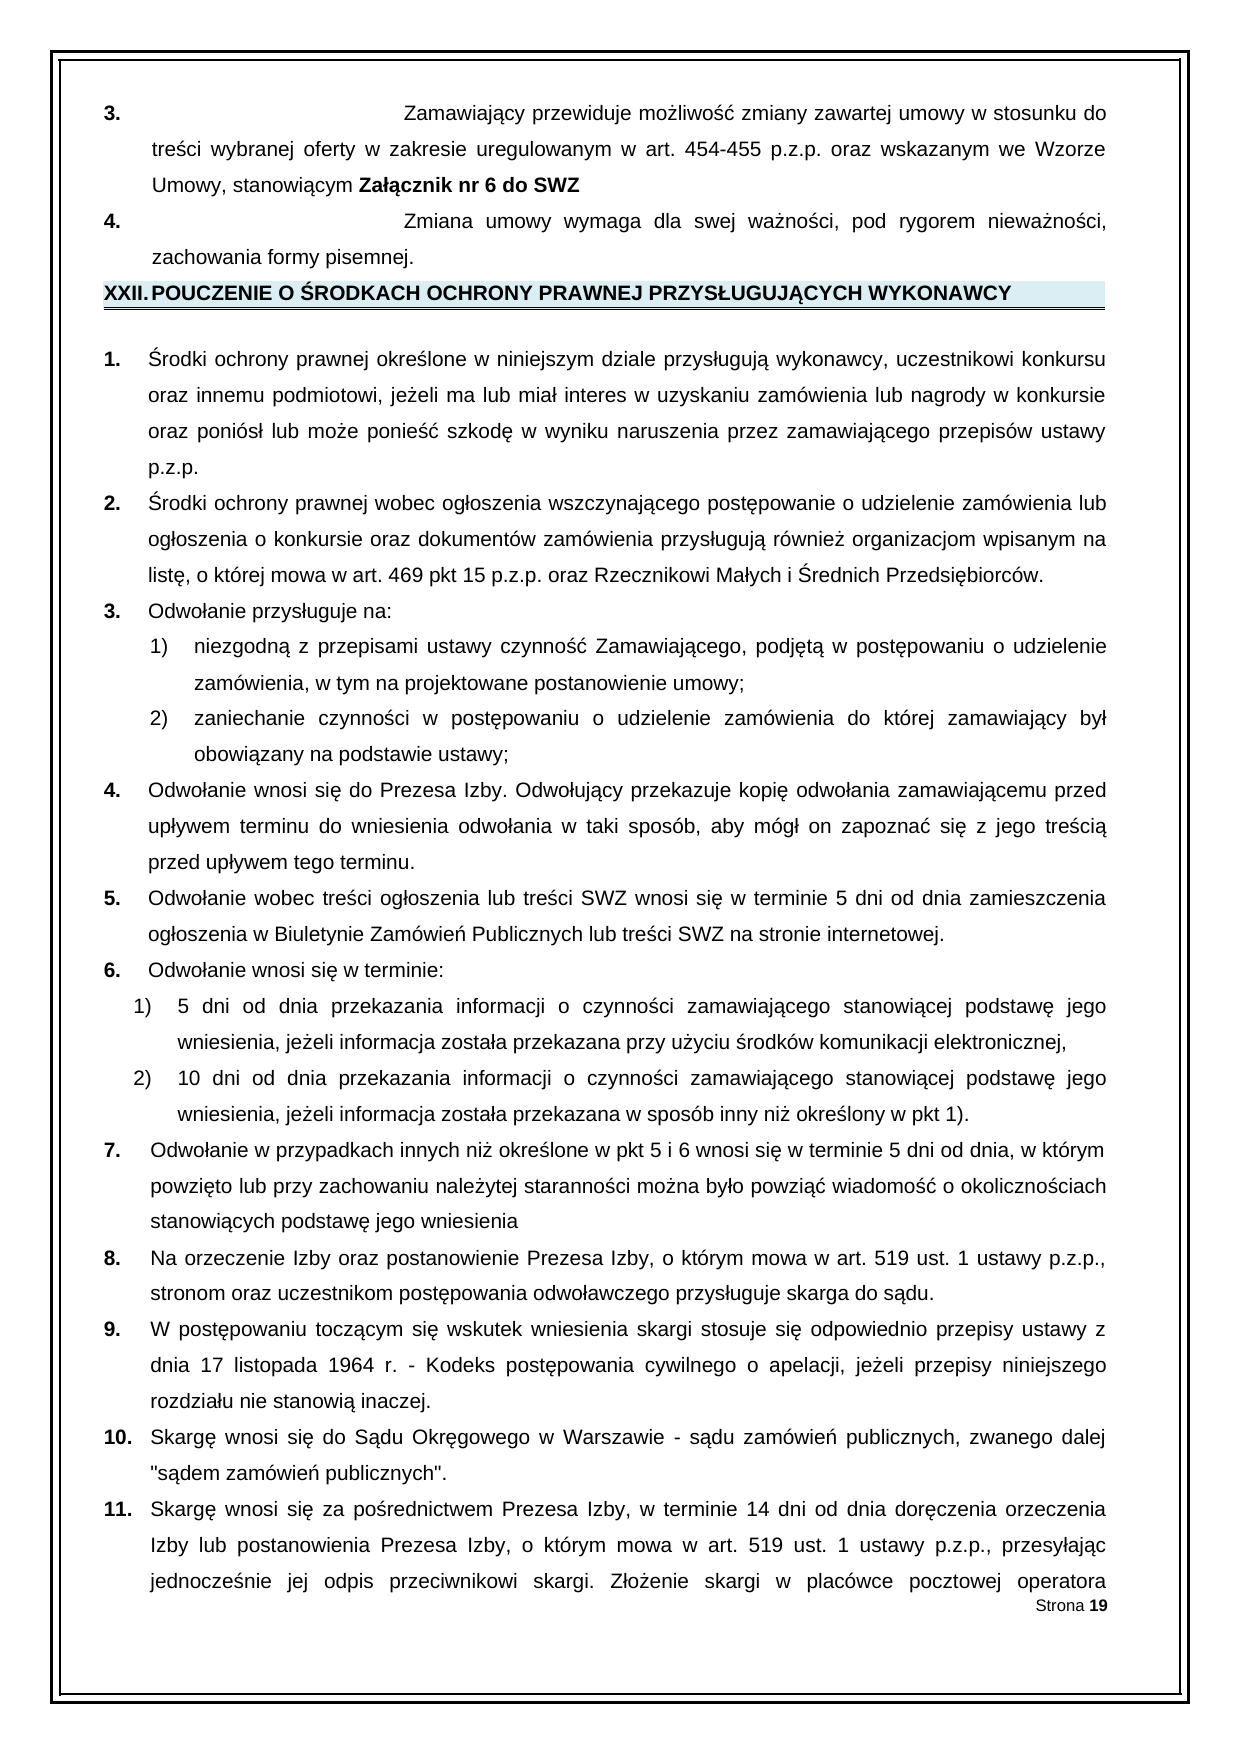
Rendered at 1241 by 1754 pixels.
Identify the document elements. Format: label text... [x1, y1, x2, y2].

list POUCZENIE O ŚRODKACH OCHRONY PRAWNEJ PRZYSŁUGUJĄCYCH WYKONAWCY [103, 281, 1105, 310]
list Odwołanie wnosi się do Prezesa Izby. Odwołujący przekazuje kopię odwołania zamawiającemu przed upływem terminu do wniesienia odwołania w taki sposób, aby mógł on zapoznać się z jego treścią przed upływem tego terminu. [103, 778, 1107, 874]
text 7. Odwołanie w przypadkach innych niż określone w pkt 5 i 6 wnosi się w terminie 5 dni od dnia, w którym powzięto lub przy zachowaniu należytej staranności można było powziąć wiadomość o okolicznościach stanowiących podstawę jego wniesienia [103, 1137, 1107, 1233]
list Skargę wnosi się do Sądu Okręgowego w Warszawie - sądu zamówień publicznych, zwanego dalej "sądem zamówień publicznych". [103, 1425, 1107, 1485]
list Zamawiający przewiduje możliwość zmiany zawartej umowy w stosunku do treści wybranej oferty w zakresie uregulowanym w art. 454-455 p.z.p. oraz wskazanym we Wzorze Umowy, stanowiącym Załącznik nr 6 do SWZ [103, 101, 1107, 197]
list W postępowaniu toczącym się wskutek wniesienia skargi stosuje się odpowiednio przepisy ustawy z dnia 17 listopada 1964 r. - Kodeks postępowania cywilnego o apelacji, jeżeli przepisy niniejszego rozdziału nie stanowią inaczej. [103, 1317, 1107, 1413]
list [103, 1497, 1107, 1593]
text 1) niezgodną z przepisami ustawy czynność Zamawiającego, podjętą w postępowaniu o udzielenie zamówienia, w tym na projektowane postanowienie umowy; [149, 634, 1107, 694]
list Zmiana umowy wymaga dla swej ważności, pod rygorem nieważności, zachowania formy pisemnej. [103, 209, 1107, 269]
list Na orzeczenie Izby oraz postanowienie Prezesa Izby, o którym mowa w art. 519 ust. 1 ustawy p.z.p., stronom oraz uczestnikom postępowania odwoławczego przysługuje skarga do sądu. [103, 1245, 1107, 1305]
list Środki ochrony prawnej wobec ogłoszenia wszczynającego postępowanie o udzielenie zamówienia lub ogłoszenia o konkursie oraz dokumentów zamówienia przysługują również organizacjom wpisanym na listę, o której mowa w art. 469 pkt 15 p.z.p. oraz Rzecznikowi Małych i Średnich Przedsiębiorców. [103, 491, 1107, 586]
text 2) 10 dni od dnia przekazania informacji o czynności zamawiającego stanowiącej podstawę jego wniesienia, jeżeli informacja została przekazana w sposób inny niż określony w pkt 1). [133, 1066, 1107, 1126]
text 2) zaniechanie czynności w postępowaniu o udzielenie zamówienia do której zamawiający był obowiązany na podstawie ustawy; [149, 706, 1107, 766]
list Odwołanie przysługuje na: [103, 598, 1107, 622]
list Środki ochrony prawnej określone w niniejszym dziale przysługują wykonawcy, uczestnikowi konkursu oraz innemu podmiotowi, jeżeli ma lub miał interes w uzyskaniu zamówienia lub nagrody w konkursie oraz poniósł lub może ponieść szkodę w wyniku naruszenia przez zamawiającego przepisów ustawy p.z.p. [103, 347, 1107, 479]
text 5. Odwołanie wobec treści ogłoszenia lub treści SWZ wnosi się w terminie 5 dni od dnia zamieszczenia ogłoszenia w Biuletynie Zamówień Publicznych lub treści SWZ na stronie internetowej. [103, 886, 1107, 946]
text 6. Odwołanie wnosi się w terminie: [103, 958, 1107, 982]
text 1) 5 dni od dnia przekazania informacji o czynności zamawiającego stanowiącej podstawę jego wniesienia, jeżeli informacja została przekazana przy użyciu środków komunikacji elektronicznej, [133, 994, 1107, 1054]
